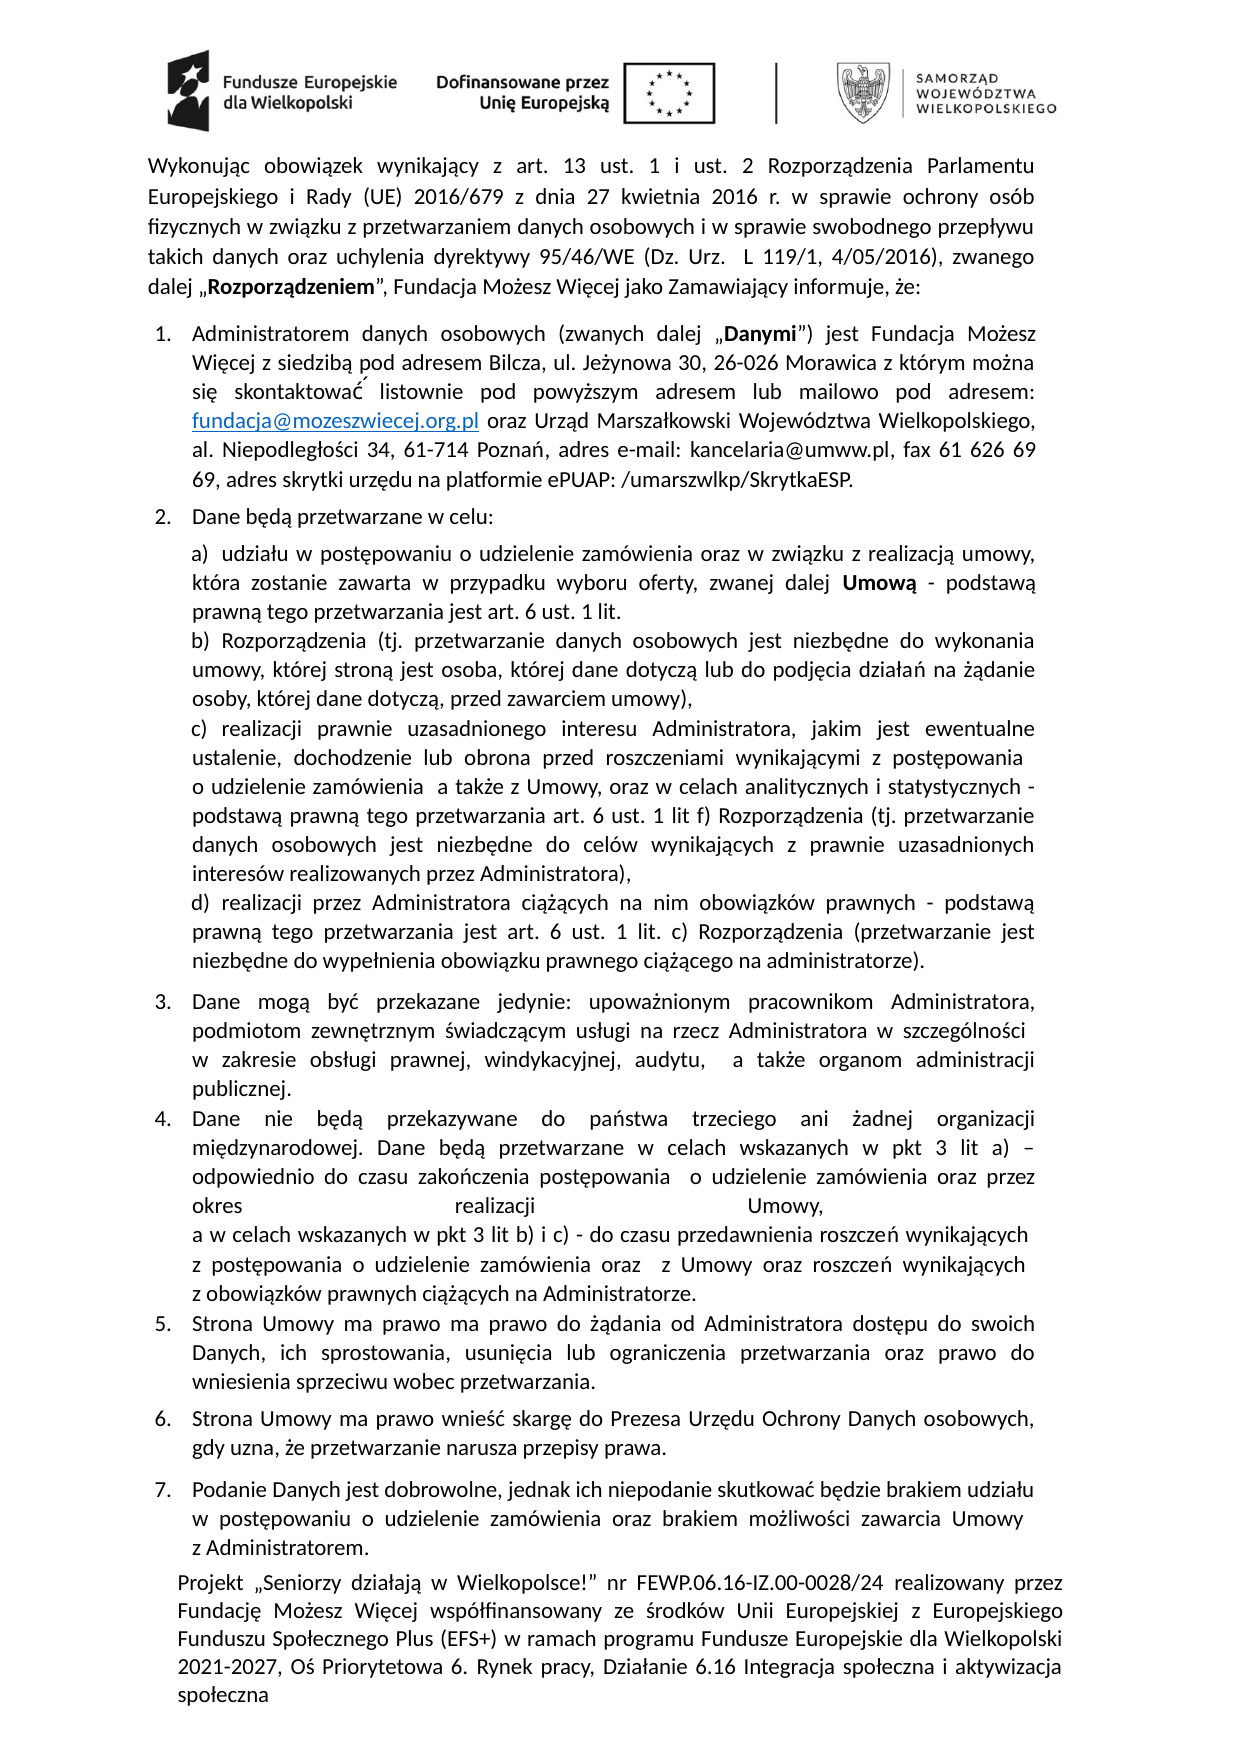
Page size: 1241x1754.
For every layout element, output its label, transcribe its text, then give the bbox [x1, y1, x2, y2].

list Dane będą przetwarzane w celu: [154, 502, 1036, 530]
list Dane mogą być przekazane jedynie: upoważnionym pracownikom Administratora, podmiotom zewnętrznym świadczącym usługi na rzecz Administratora w szczególności w zakresie obsługi prawnej, windykacyjnej, audytu, a także organom administracji publicznej. [154, 987, 1036, 1102]
list Podanie Danych jest dobrowolne, jednak ich niepodanie skutkować będzie brakiem udziału w postępowaniu o udzielenie zamówienia oraz brakiem możliwości zawarcia Umowy z Administratorem. [154, 1475, 1036, 1561]
picture [147, 29, 1076, 152]
list Administratorem danych osobowych (zwanych dalej „Danymi”) jest Fundacja Możesz Więcej z siedzibą pod adresem Bilcza, ul. Jeżynowa 30, 26-026 Morawica z którym można się skontaktować́ listownie pod powyższym adresem lub mailowo pod adresem: fundacja@mozeszwiecej.org.pl oraz Urząd Marszałkowski Województwa Wielkopolskiego, al. Niepodległości 34, 61-714 Poznań, adres e-mail: kancelaria@umww.pl, fax 61 626 69 69, adres skrytki urzędu na platformie ePUAP: /umarszwlkp/SkrytkaESP. [154, 319, 1036, 493]
text Wykonując obowiązek wynikający z art. 13 ust. 1 i ust. 2 Rozporządzenia Parlamentu Europejskiego i Rady (UE) 2016/679 z dnia 27 kwietnia 2016 r. w sprawie ochrony osób fizycznych w związku z przetwarzaniem danych osobowych i w sprawie swobodnego przepływu takich danych oraz uchylenia dyrektywy 95/46/WE (Dz. Urz. L 119/1, 4/05/2016), zwanego dalej „Rozporządzeniem”, Fundacja Możesz Więcej jako Zamawiający informuje, że: [148, 152, 1036, 301]
list Rozporządzenia (tj. przetwarzanie danych osobowych jest niezbędne do wykonania umowy, której stroną jest osoba, której dane dotyczą lub do podjęcia działań na żądanie osoby, której dane dotyczą, przed zawarciem umowy), [191, 626, 1036, 713]
list realizacji przez Administratora ciążących na nim obowiązków prawnych - podstawą prawną tego przetwarzania jest art. 6 ust. 1 lit. c) Rozporządzenia (przetwarzanie jest niezbędne do wypełnienia obowiązku prawnego ciążącego na administratorze). [191, 888, 1036, 974]
list Strona Umowy ma prawo wnieść skargę do Prezesa Urzędu Ochrony Danych osobowych, gdy uzna, że przetwarzanie narusza przepisy prawa. [154, 1404, 1036, 1461]
list realizacji prawnie uzasadnionego interesu Administratora, jakim jest ewentualne ustalenie, dochodzenie lub obrona przed roszczeniami wynikającymi z postępowania o udzielenie zamówienia a także z Umowy, oraz w celach analitycznych i statystycznych - podstawą prawną tego przetwarzania art. 6 ust. 1 lit f) Rozporządzenia (tj. przetwarzanie danych osobowych jest niezbędne do celów wynikających z prawnie uzasadnionych interesów realizowanych przez Administratora), [191, 714, 1036, 887]
list Strona Umowy ma prawo ma prawo do żądania od Administratora dostępu do swoich Danych, ich sprostowania, usunięcia lub ograniczenia przetwarzania oraz prawo do wniesienia sprzeciwu wobec przetwarzania. [154, 1309, 1036, 1395]
list udziału w postępowaniu o udzielenie zamówienia oraz w związku z realizacją umowy, która zostanie zawarta w przypadku wyboru oferty, zwanej dalej Umową - podstawą prawną tego przetwarzania jest art. 6 ust. 1 lit. [191, 539, 1036, 625]
list Dane nie będą przekazywane do państwa trzeciego ani żadnej organizacji międzynarodowej. Dane będą przetwarzane w celach wskazanych w pkt 3 lit a) – odpowiednio do czasu zakończenia postępowania o udzielenie zamówienia oraz przez okres realizacji Umowy, a w celach wskazanych w pkt 3 lit b) i c) - do czasu przedawnienia roszczeń wynikających z postępowania o udzielenie zamówienia oraz z Umowy oraz roszczeń wynikających z obowiązków prawnych ciążących na Administratorze. [154, 1104, 1036, 1307]
